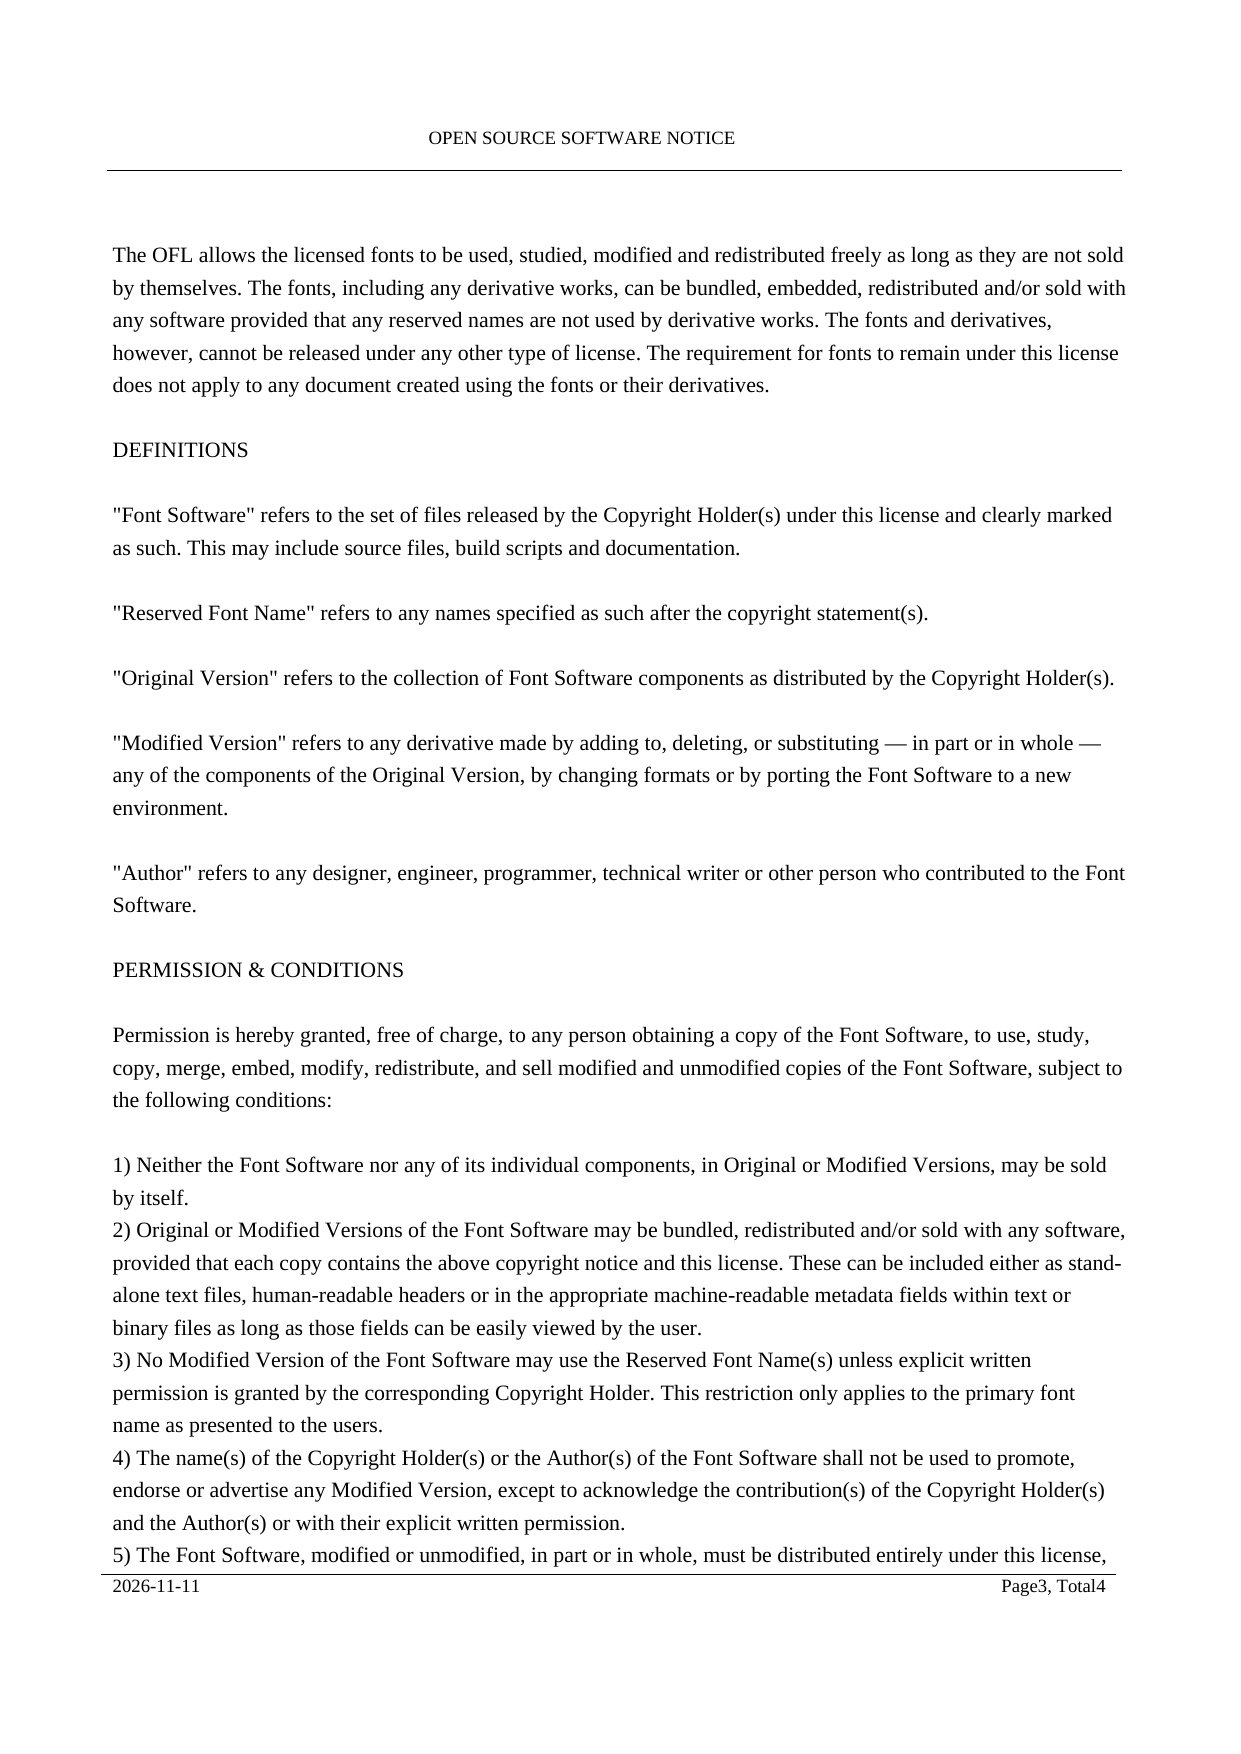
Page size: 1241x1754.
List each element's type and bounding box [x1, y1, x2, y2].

text [112, 206, 1128, 1571]
